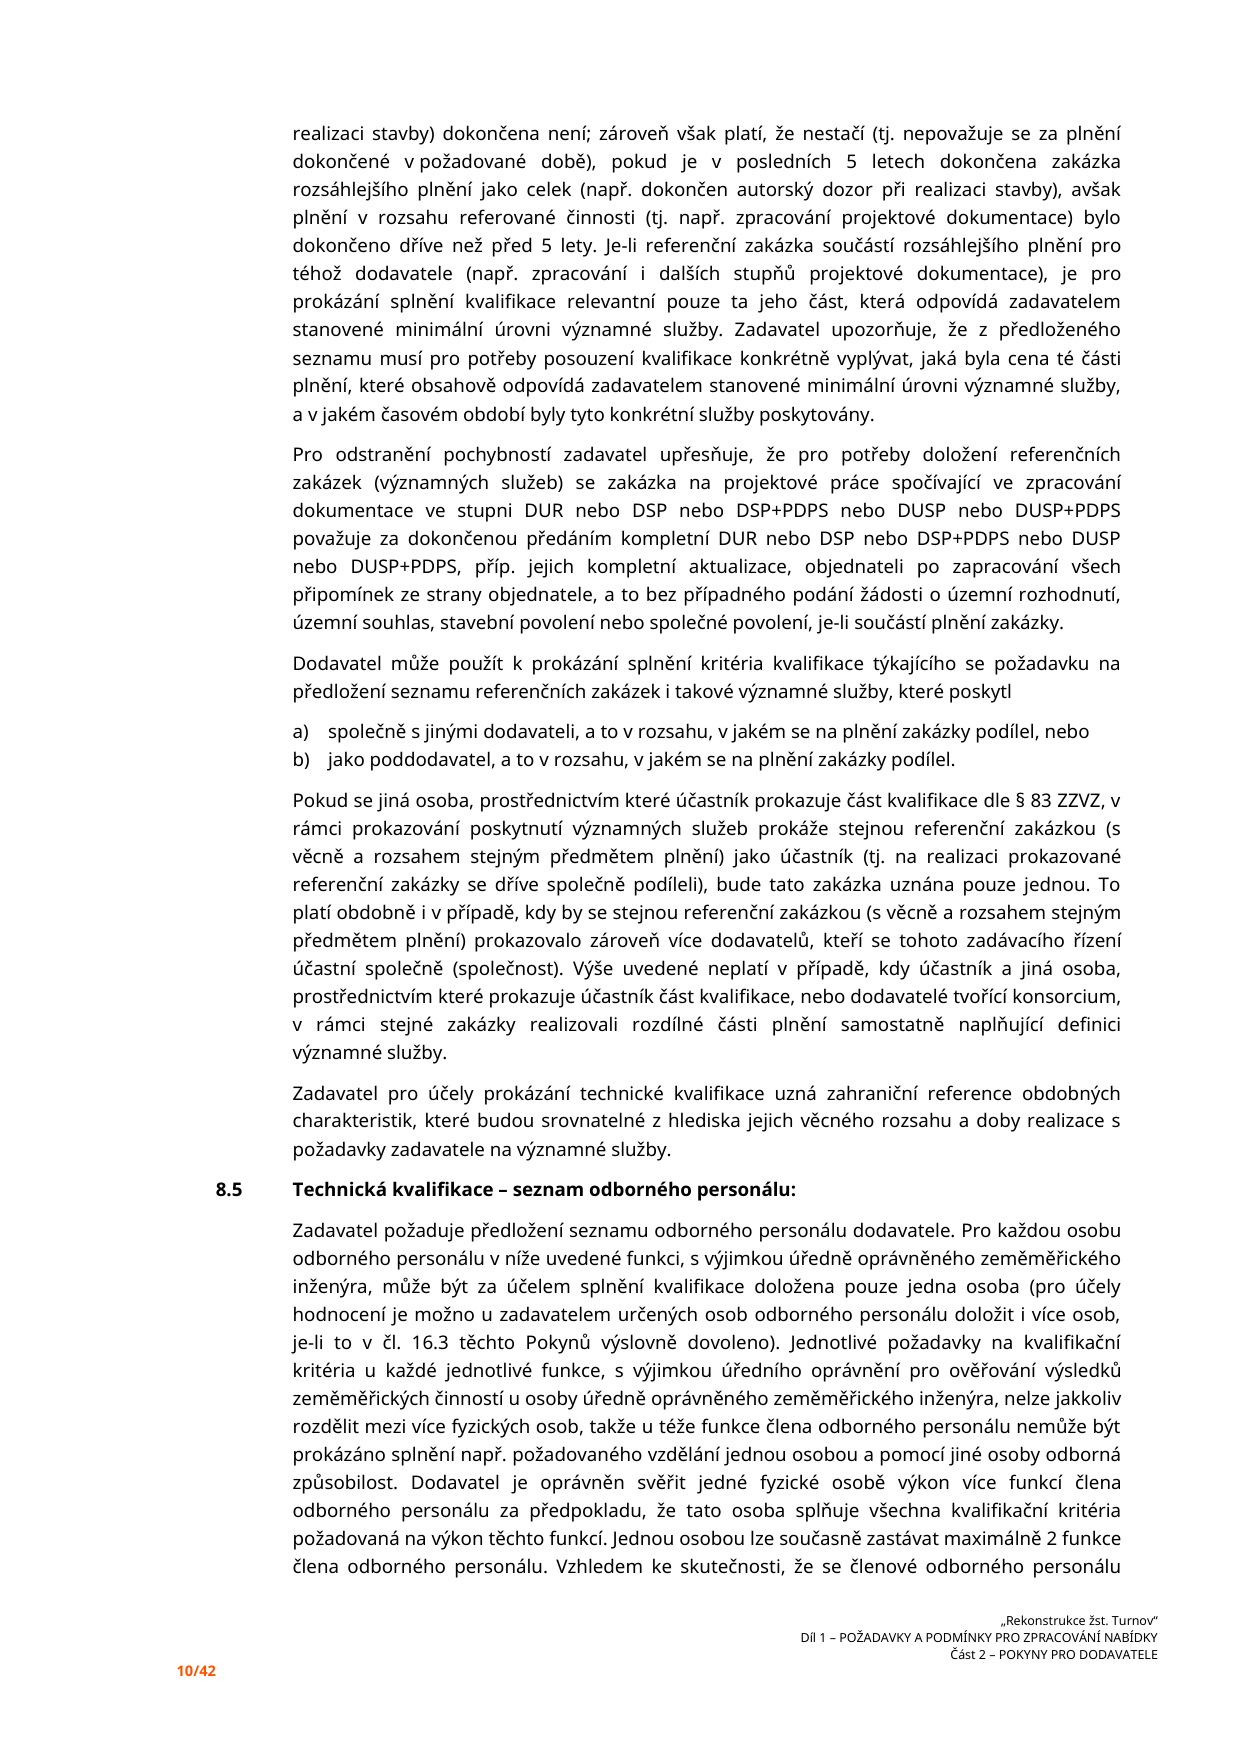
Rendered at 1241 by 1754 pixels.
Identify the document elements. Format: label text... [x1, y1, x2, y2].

text Technická kvalifikace – seznam odborného personálu: [216, 1176, 1122, 1202]
text Zadavatel pro účely prokázání technické kvalifikace uzná zahraniční reference obdobných charakteristik, které budou srovnatelné z hlediska jejich věcného rozsahu a doby realizace s požadavky zadavatele na významné služby. [292, 1080, 1122, 1161]
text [292, 1217, 1122, 1579]
text Pokud se jiná osoba, prostřednictvím které účastník prokazuje část kvalifikace dle § 83 ZZVZ, v rámci prokazování poskytnutí významných služeb prokáže stejnou referenční zakázkou (s věcně a rozsahem stejným předmětem plnění) jako účastník (tj. na realizaci prokazované referenční zakázky se dříve společně podíleli), bude tato zakázka uznána pouze jednou. To platí obdobně i v případě, kdy by se stejnou referenční zakázkou (s věcně a rozsahem stejným předmětem plnění) prokazovalo zároveň více dodavatelů, kteří se tohoto zadávacího řízení účastní společně (společnost). Výše uvedené neplatí v případě, kdy účastník a jiná osoba, prostřednictvím které prokazuje účastník část kvalifikace, nebo dodavatelé tvořící konsorcium, v rámci stejné zakázky realizovali rozdílné části plnění samostatně naplňující definici významné služby. [292, 787, 1122, 1065]
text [292, 121, 1122, 426]
text Pro odstranění pochybností zadavatel upřesňuje, že pro potřeby doložení referenčních zakázek (významných služeb) se zakázka na projektové práce spočívající ve zpracování dokumentace ve stupni DUR nebo DSP nebo DSP+PDPS nebo DUSP nebo DUSP+PDPS považuje za dokončenou předáním kompletní DUR nebo DSP nebo DSP+PDPS nebo DUSP nebo DUSP+PDPS, příp. jejich kompletní aktualizace, objednateli po zapracování všech připomínek ze strany objednatele, a to bez případného podání žádosti o územní rozhodnutí, územní souhlas, stavební povolení nebo společné povolení, je-li součástí plnění zakázky. [292, 441, 1122, 635]
list společně s jinými dodavateli, a to v rozsahu, v jakém se na plnění zakázky podílel, nebo [292, 718, 1122, 744]
text Dodavatel může použít k prokázání splnění kritéria kvalifikace týkajícího se požadavku na předložení seznamu referenčních zakázek i takové významné služby, které poskytl [292, 650, 1122, 703]
list jako poddodavatel, a to v rozsahu, v jakém se na plnění zakázky podílel. [292, 747, 1122, 772]
